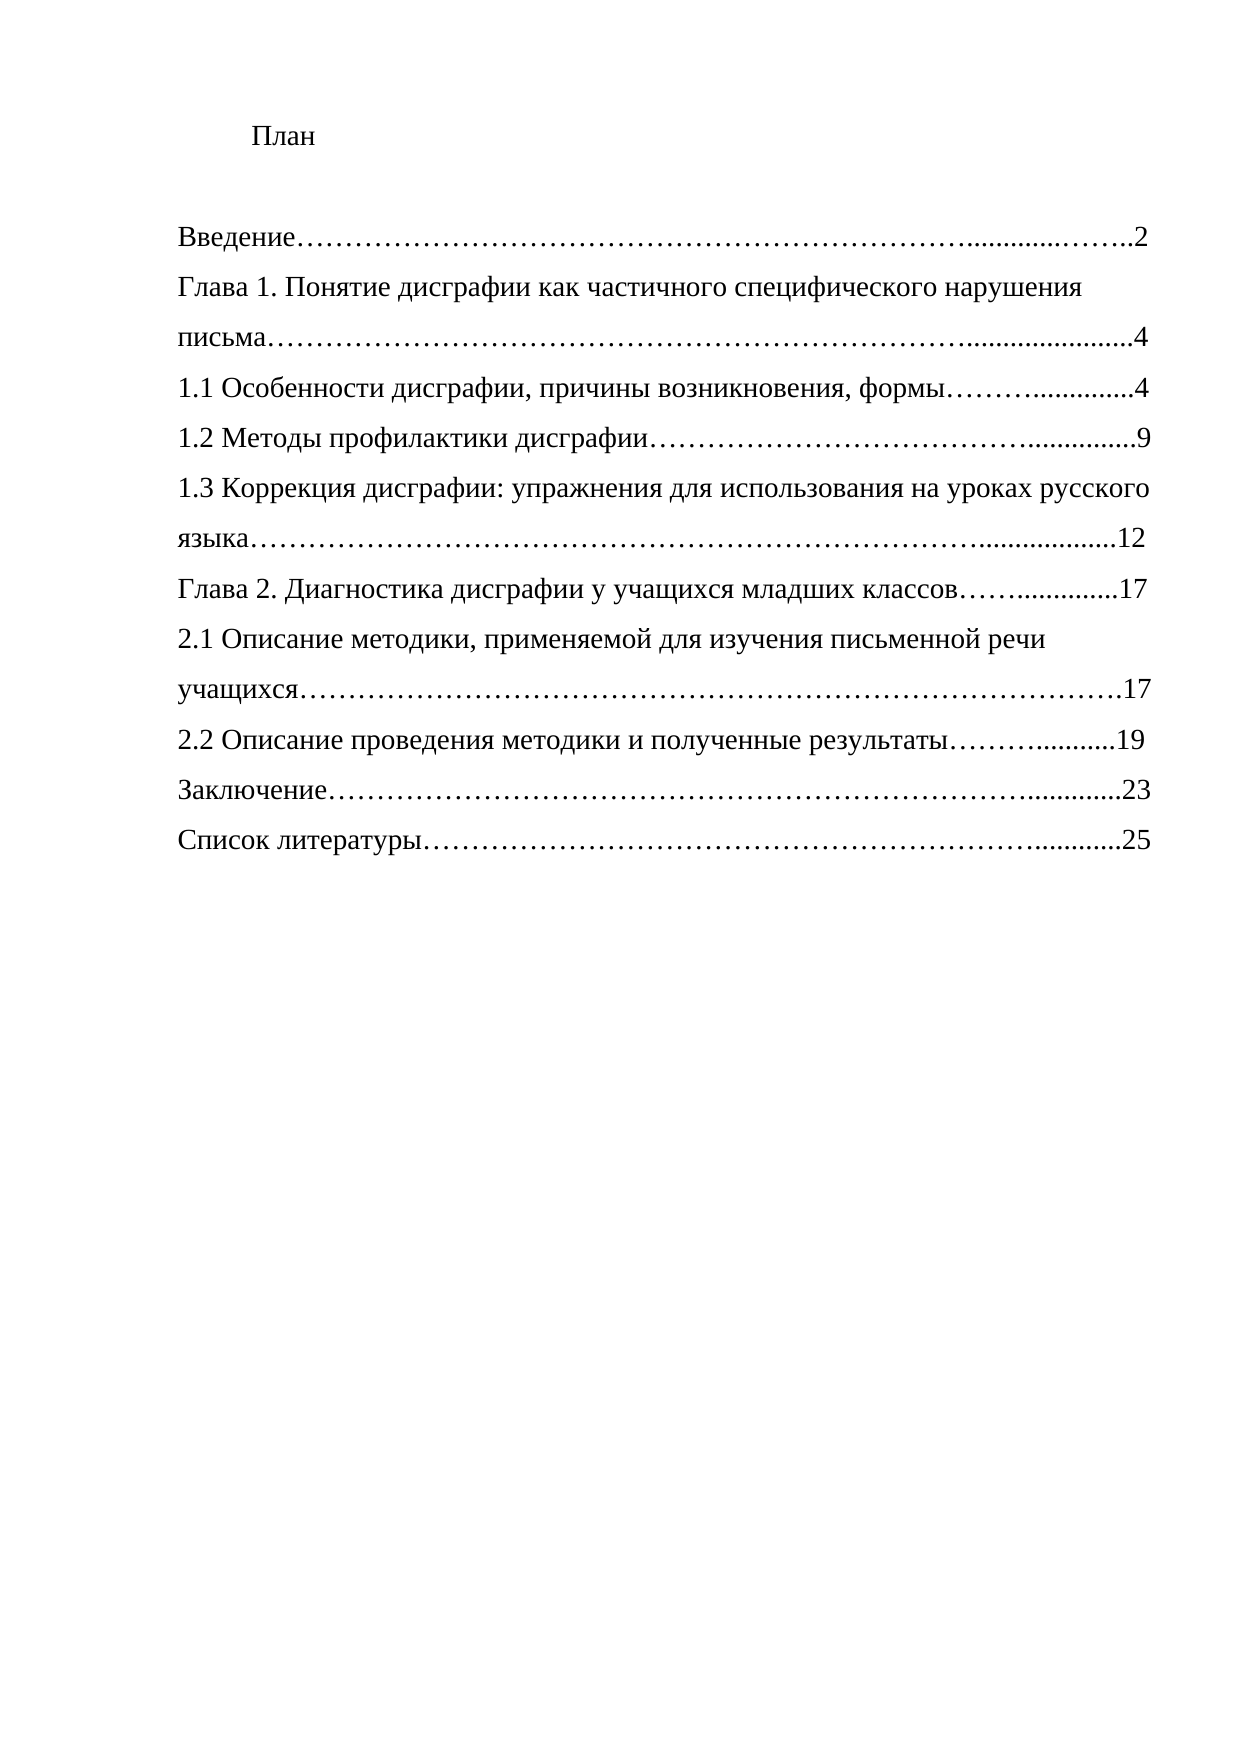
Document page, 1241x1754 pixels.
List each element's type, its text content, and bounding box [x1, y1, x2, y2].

text Глава 1. Понятие дисграфии как частичного специфического нарушения письма……………………………………………………………….......................4 [177, 269, 1152, 353]
text Список литературы………………………………………………………............25 [177, 822, 1152, 856]
text 2.1 Описание методики, применяемой для изучения письменной речи учащихся………………………………………………………………………….17 [177, 621, 1152, 705]
text Введение…………………………………………………………….............……..2 [177, 219, 1152, 252]
text План [177, 118, 1152, 152]
text Заключение……………………………………………………………….............23 [177, 772, 1152, 806]
text Глава 2. Диагностика дисграфии у учащихся младших классов……..............17 [177, 571, 1152, 604]
text 1.1 Особенности дисграфии, причины возникновения, формы………..............4 [177, 370, 1152, 403]
text 1.2 Методы профилактики дисграфии…………………………………...............9 [177, 420, 1152, 453]
text 1.3 Коррекция дисграфии: упражнения для использования на уроках русского языка…………………………………………………………………...................12 [177, 470, 1152, 554]
text 2.2 Описание проведения методики и полученные результаты………...........19 [177, 722, 1152, 755]
